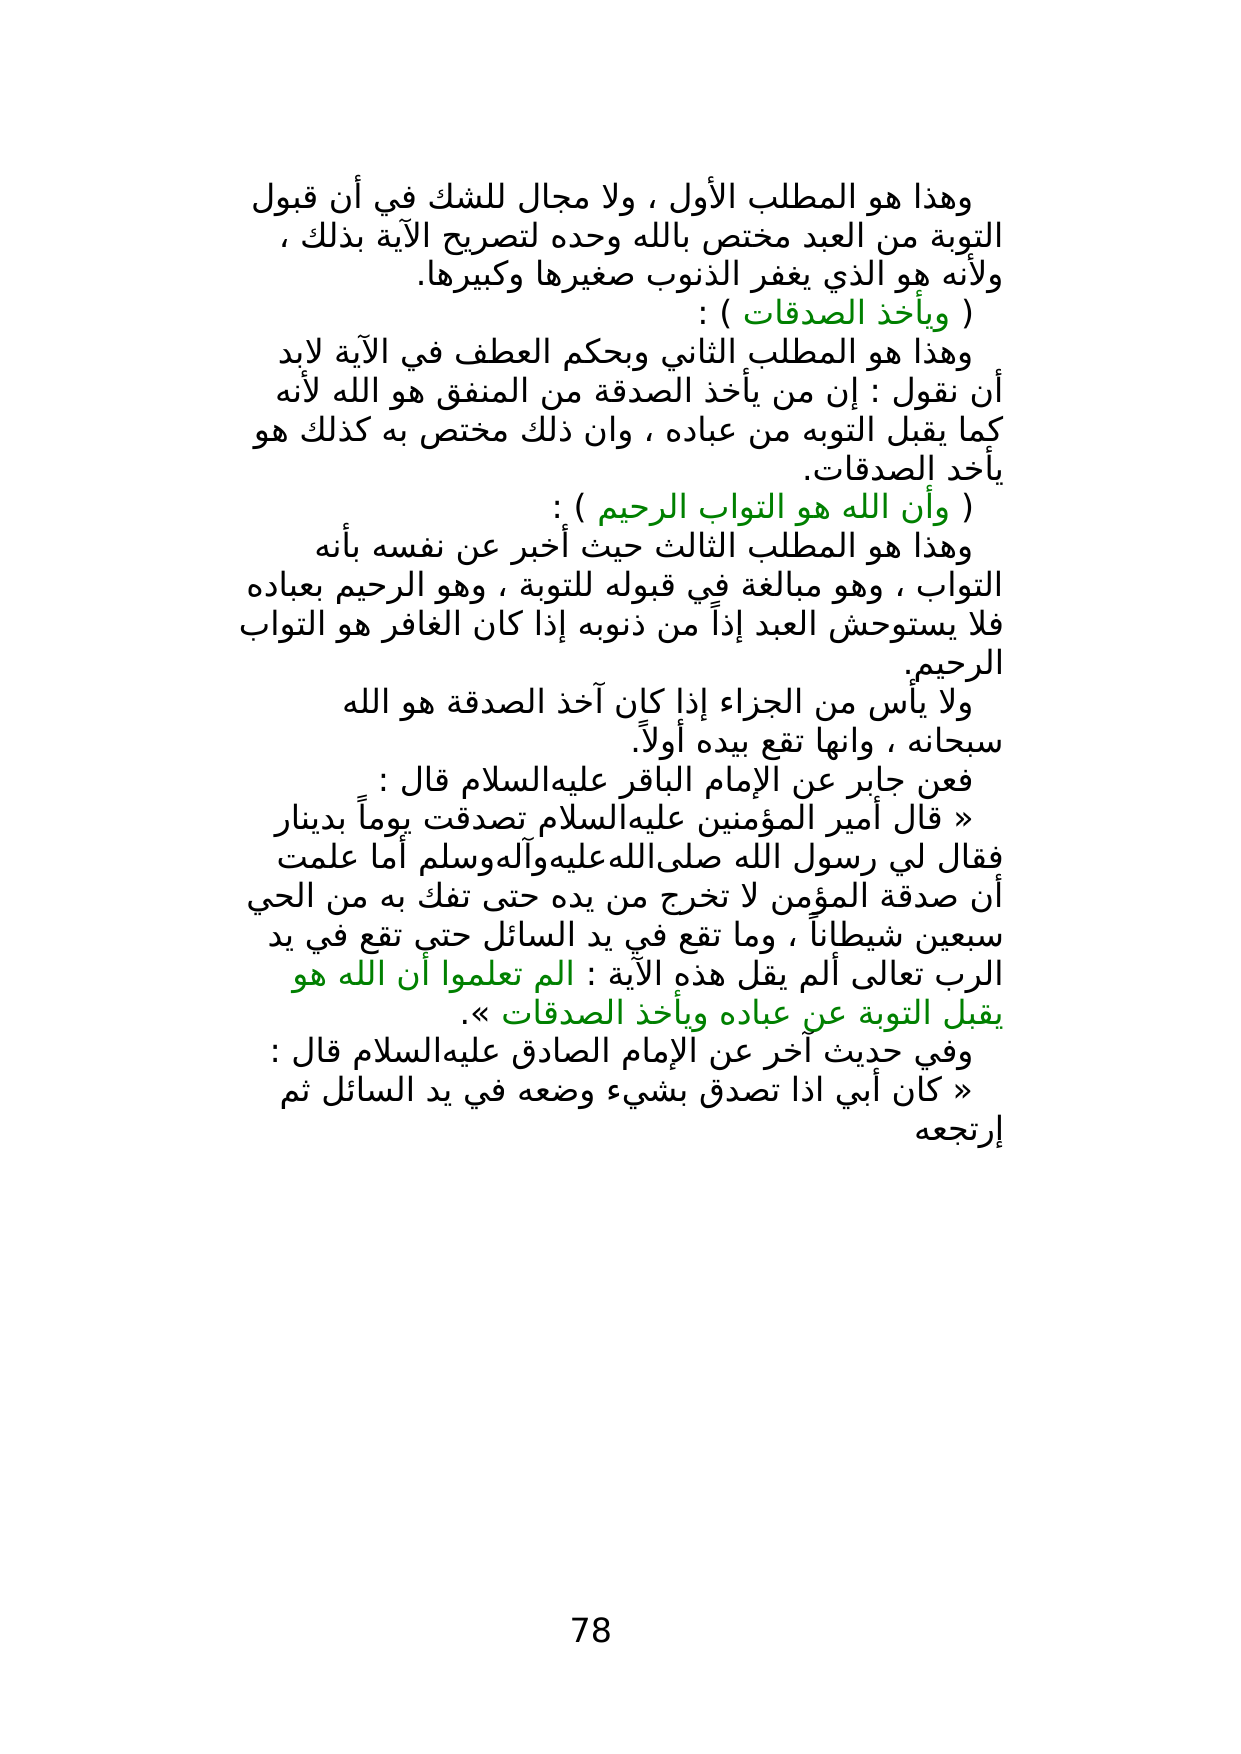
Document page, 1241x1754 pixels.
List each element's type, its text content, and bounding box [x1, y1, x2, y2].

text وهذا هو المطلب الثالث حيث أخبر عن نفسه بأنه التواب ، وهو مبالغة في قبوله للتوبة ، وهو الرحيم بعباده فلا يستوحش العبد إذاً من ذنوبه إذا كان الغافر هو التواب الرحيم. [236, 527, 1004, 682]
text فعن جابر عن الإمام الباقر عليه‌السلام قال : [236, 760, 1004, 799]
text وهذا هو المطلب الثاني وبحكم العطف في الآية لابد أن نقول : إن من يأخذ الصدقة من المنفق هو الله لأنه كما يقبل التوبه من عباده ، وان ذلك مختص به كذلك هو يأخد الصدقات. [236, 333, 1004, 488]
text « كان أبي اذا تصدق بشيء وضعه في يد السائل ثم إرتجعه [236, 1071, 1004, 1148]
text وفي حديث آخر عن الإمام الصادق عليه‌السلام قال : [236, 1032, 1004, 1071]
text ( ويأخذ الصدقات ) : [236, 294, 1004, 333]
text وهذا هو المطلب الأول ، ولا مجال للشك في أن قبول التوبة من العبد مختص بالله وحده لتصريح الآية بذلك ، ولأنه هو الذي يغفر الذنوب صغيرها وكبيرها. [236, 177, 1004, 294]
text ( وأن الله هو التواب الرحيم ) : [236, 488, 1004, 527]
text « قال أمير المؤمنين عليه‌السلام تصدقت يوماً بدينار فقال لي رسول الله صلى‌الله‌عليه‌وآله‌وسلم أما علمت أن صدقة المؤمن لا تخرج من يده حتى تفك به من الحي سبعين شيطاناً ، وما تقع في يد السائل حتى تقع في يد الرب تعالى ألم يقل هذه الآية : الم تعلموا أن الله هو يقبل التوبة عن عباده ويأخذ الصدقات ». [236, 799, 1004, 1032]
text ولا يأس من الجزاء إذا كان آخذ الصدقة هو الله سبحانه ، وانها تقع بيده أولاً. [236, 682, 1004, 760]
